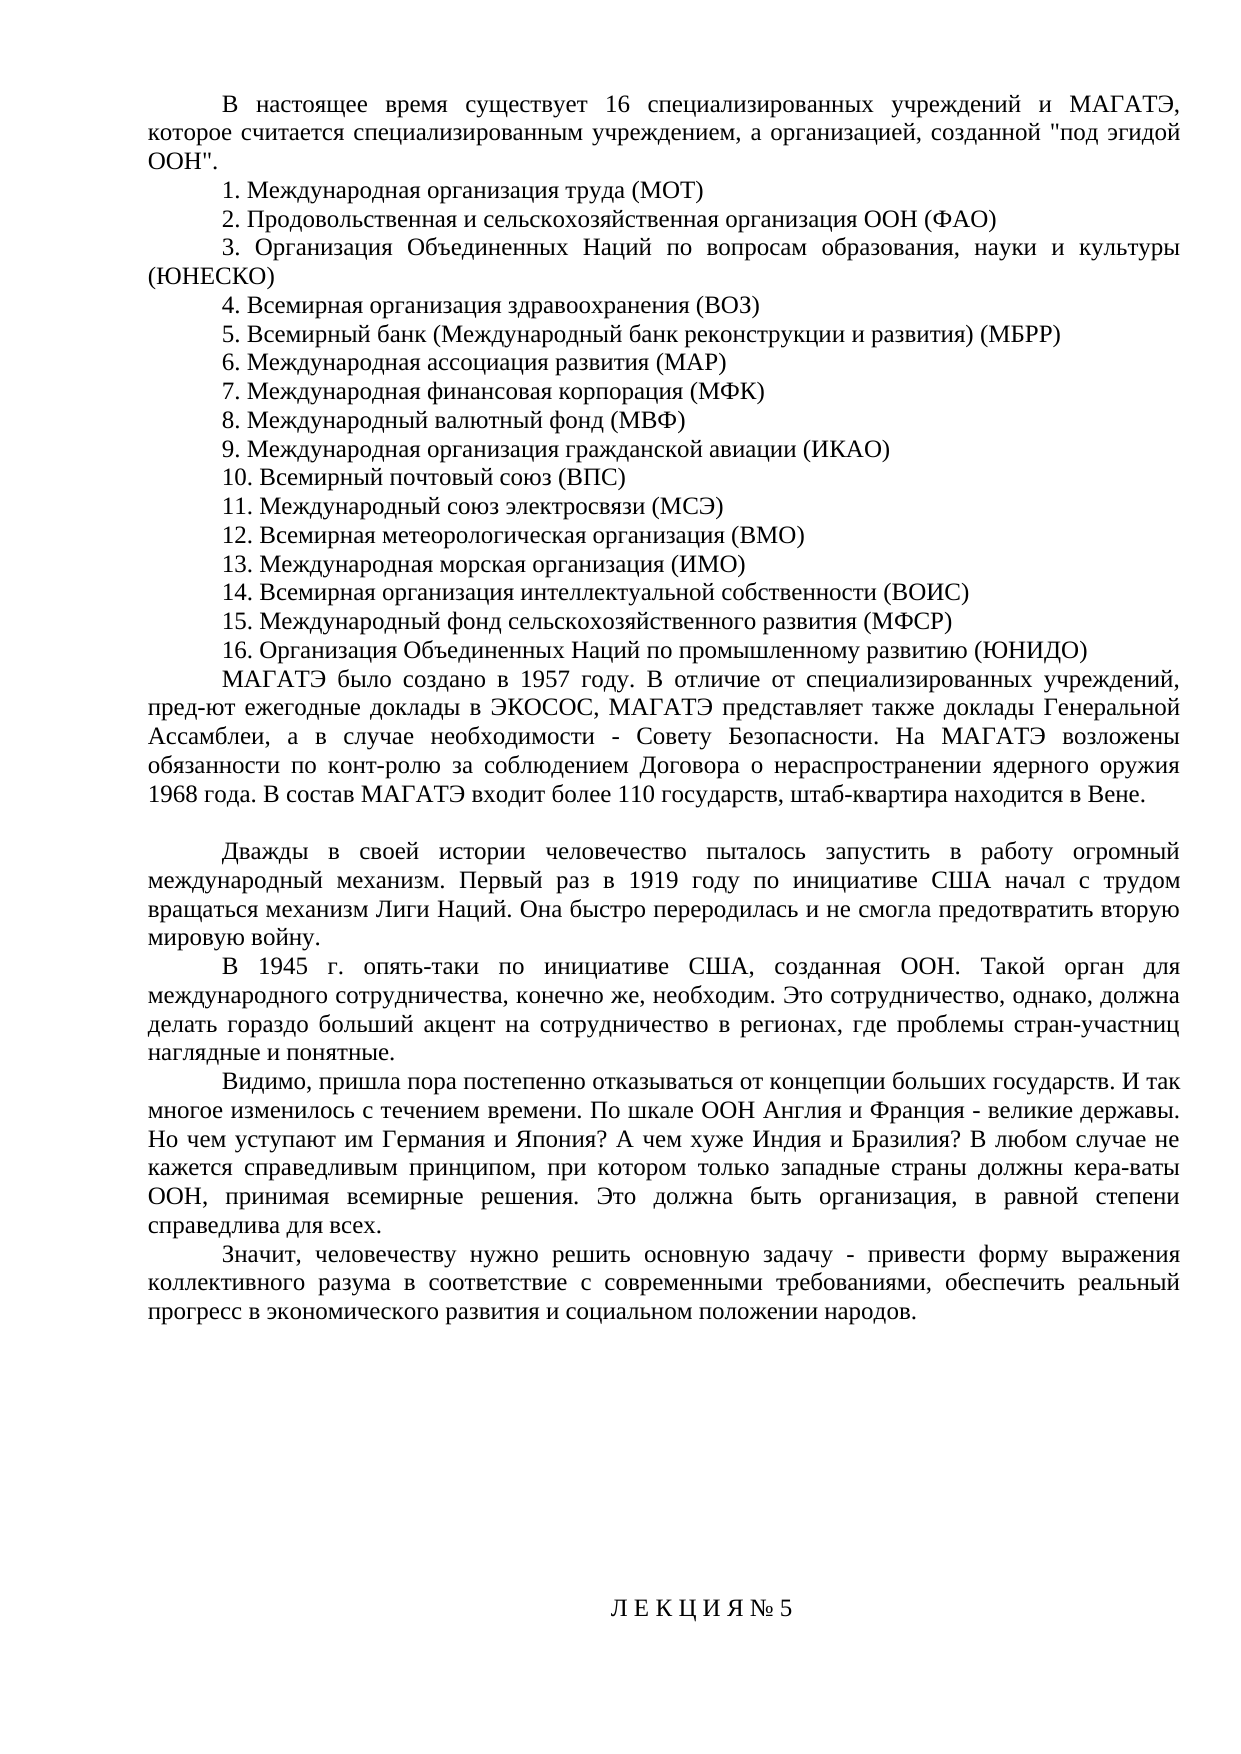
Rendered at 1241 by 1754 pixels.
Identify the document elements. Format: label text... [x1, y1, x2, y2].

text 13. Международная морская организация (ИМО) [148, 549, 1181, 577]
text 4. Всемирная организация здравоохранения (ВОЗ) [148, 290, 1181, 319]
text Л Е К Ц И Я № 5 [148, 1593, 1181, 1622]
text 7. Международная финансовая корпорация (МФК) [148, 376, 1181, 405]
text В настоящее время существует 16 специализированных учреждений и МАГАТЭ, которое считается специализированным учреждением, а организацией, созданной "под эгидой ООН". [148, 89, 1181, 175]
text 1. Международная организация труда (МОТ) [148, 175, 1181, 204]
text 2. Продовольственная и сельскохозяйственная организация ООН (ФАО) [148, 204, 1181, 232]
text Дважды в своей истории человечество пыталось запустить в работу огромный международный механизм. Первый раз в 1919 году по инициативе США начал с трудом вращаться механизм Лиги Наций. Она быстро переродилась и не смогла предотвратить вторую мировую войну. [148, 836, 1181, 951]
text 11. Международный союз электросвязи (МСЭ) [148, 491, 1181, 520]
text 15. Международный фонд сельскохозяйственного развития (МФСР) [148, 606, 1181, 635]
text Значит, человечеству нужно решить основную задачу - привести форму выражения коллективного разума в соответствие с современными требованиями, обеспечить реальный прогресс в экономического развития и социальном положении народов. [148, 1239, 1181, 1325]
text 14. Всемирная организация интеллектуальной собственности (ВОИС) [148, 577, 1181, 606]
text В 1945 г. опять-таки по инициативе США, созданная ООН. Такой орган для международного сотрудничества, конечно же, необходим. Это сотрудничество, однако, должна делать гораздо больший акцент на сотрудничество в регионах, где проблемы стран-участниц наглядные и понятные. [148, 951, 1181, 1066]
text 6. Международная ассоциация развития (МАР) [148, 347, 1181, 376]
text 9. Международная организация гражданской авиации (ИКАО) [148, 434, 1181, 462]
text 8. Международный валютный фонд (МВФ) [148, 405, 1181, 434]
text 5. Всемирный банк (Международный банк реконструкции и развития) (МБРР) [148, 319, 1181, 347]
text 3. Организация Объединенных Наций по вопросам образования, науки и культуры (ЮНЕСКО) [148, 232, 1181, 290]
text 10. Всемирный почтовый союз (ВПС) [148, 462, 1181, 491]
text 16. Организация Объединенных Наций по промышленному развитию (ЮНИДО) [148, 635, 1181, 664]
text 12. Всемирная метеорологическая организация (ВМО) [148, 520, 1181, 549]
text Видимо, пришла пора постепенно отказываться от концепции больших государств. И так многое изменилось с течением времени. По шкале ООН Англия и Франция - великие державы. Но чем уступают им Германия и Япония? А чем хуже Индия и Бразилия? В любом случае не кажется справедливым принципом, при котором только западные страны должны кера-ваты ООН, принимая всемирные решения. Это должна быть организация, в равной степени справедлива для всех. [148, 1066, 1181, 1239]
text МАГАТЭ было создано в 1957 году. В отличие от специализированных учреждений, пред-ют ежегодные доклады в ЭКОСОС, МАГАТЭ представляет также доклады Генеральной Ассамблеи, а в случае необходимости - Совету Безопасности. На МАГАТЭ возложены обязанности по конт-ролю за соблюдением Договора о нераспространении ядерного оружия 1968 года. В состав МАГАТЭ входит более 110 государств, штаб-квартира находится в Вене. [148, 664, 1181, 807]
